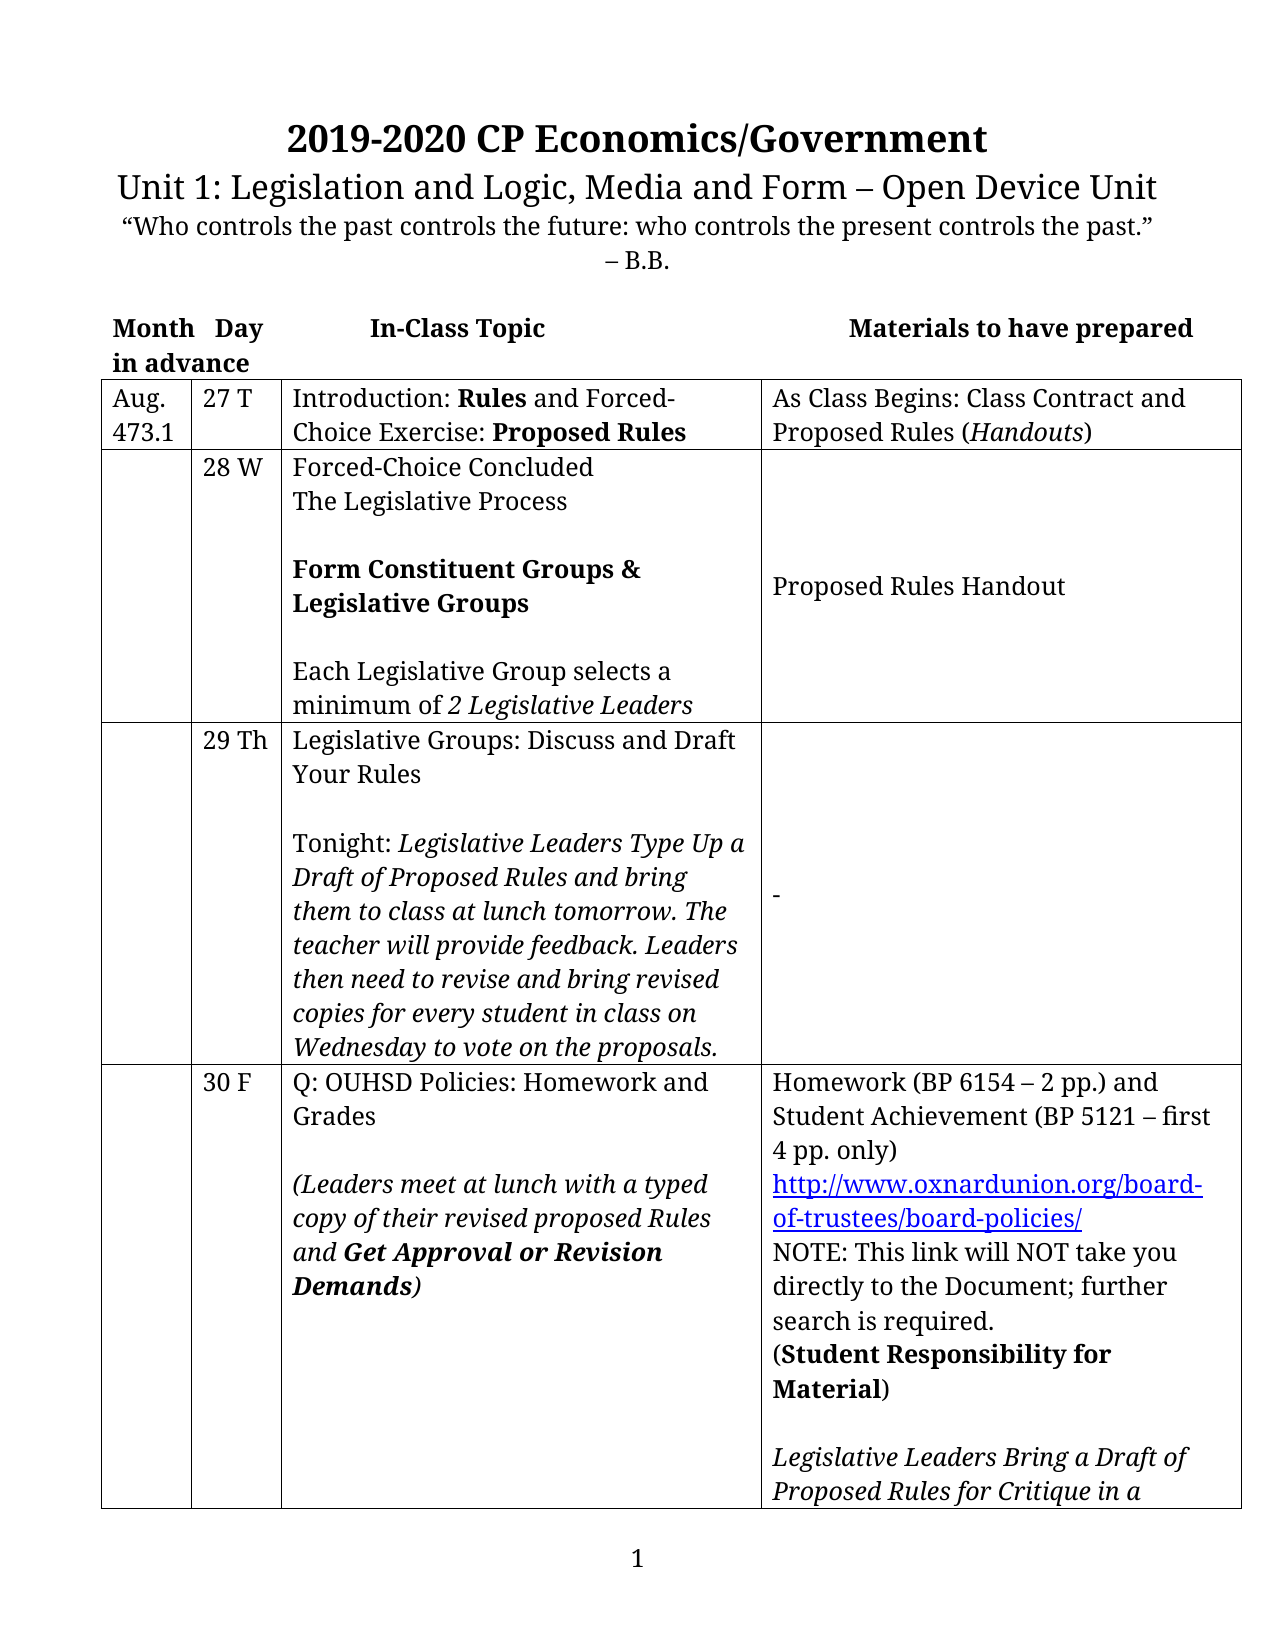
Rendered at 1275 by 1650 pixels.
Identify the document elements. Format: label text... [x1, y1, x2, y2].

table_cell - [762, 723, 1241, 1064]
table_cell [762, 1065, 1241, 1507]
text Unit 1: Legislation and Logic, Media and Form – Open Device Unit [112, 163, 1162, 209]
table_cell [102, 723, 191, 1064]
table_cell [102, 1065, 191, 1507]
table_cell 30 F [192, 1065, 281, 1507]
text 2019-2020 CP Economics/Government [112, 112, 1162, 163]
table_header Introduction: Rules and Forced-Choice Exercise: Proposed Rules [282, 380, 761, 448]
table_cell [102, 450, 191, 722]
table_cell 28 W [192, 450, 281, 722]
table_header Aug. 473.1 [102, 380, 191, 448]
table_cell Forced-Choice Concluded The Legislative Process Form Constituent Groups & Legislative Groups Each Legislative Group selects a minimum of 2 Legislative Leaders [282, 450, 761, 722]
text “Who controls the past controls the future: who controls the present controls the past.” – B.B. [112, 209, 1162, 277]
table_cell 29 Th [192, 723, 281, 1064]
table_cell Proposed Rules Handout [762, 450, 1241, 722]
table_header As Class Begins: Class Contract and Proposed Rules (Handouts) [762, 380, 1241, 448]
table_header 27 T [192, 380, 281, 448]
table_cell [282, 1065, 761, 1507]
text Month Day In-Class Topic Materials to have prepared in advance [112, 311, 1219, 379]
table_cell Legislative Groups: Discuss and Draft Your Rules Tonight: Legislative Leaders Type Up a Draft of Proposed Rules and bring them to class at lunch tomorrow. The teacher will provide feedback. Leaders then need to revise and bring revised copies for every student in class on Wednesday to vote on the proposals. [282, 723, 761, 1064]
